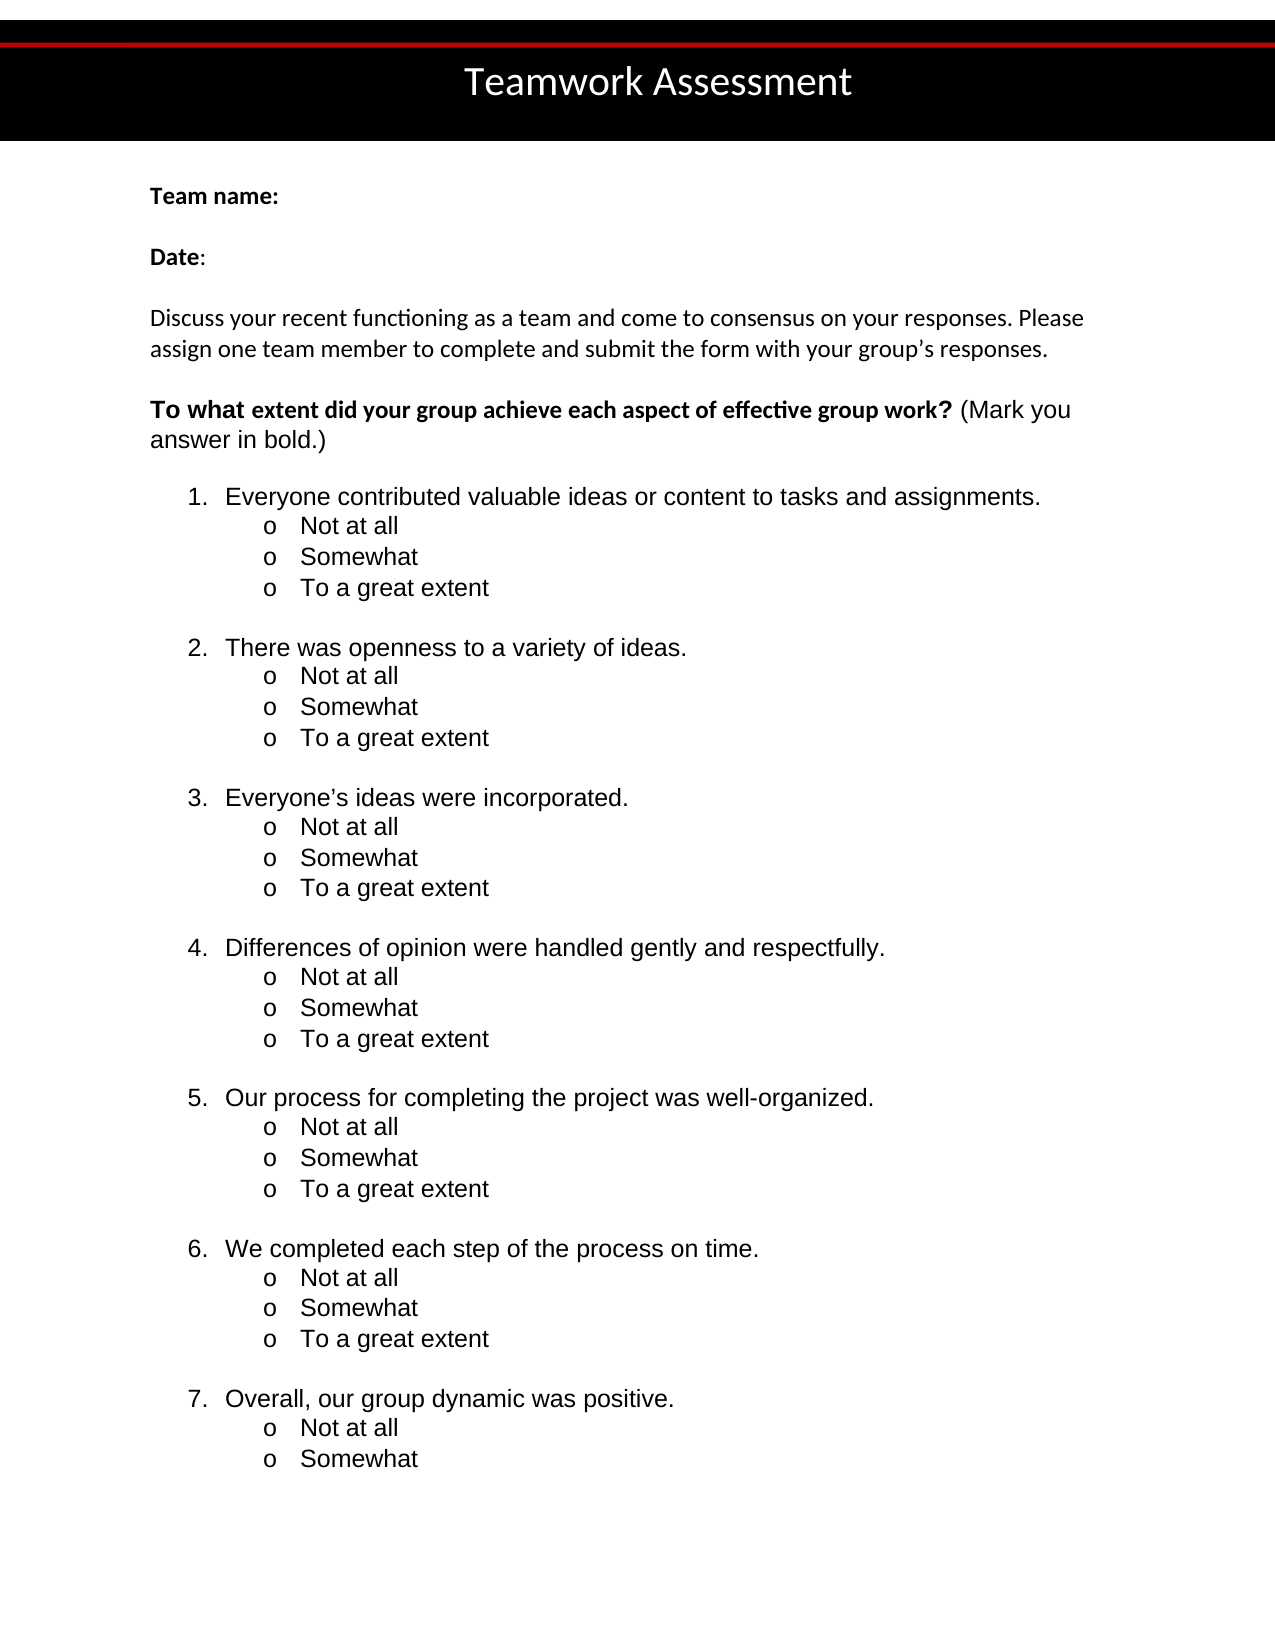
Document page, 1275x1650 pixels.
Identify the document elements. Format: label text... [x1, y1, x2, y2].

list Not at all [262, 661, 1125, 692]
list Somewhat [262, 842, 1125, 873]
list Differences of opinion were handled gently and respectfully. [187, 933, 1125, 962]
list Our process for completing the project was well-organized. [187, 1083, 1125, 1112]
list Not at all [262, 1112, 1125, 1143]
list We completed each step of the process on time. [187, 1234, 1125, 1262]
list To a great extent [262, 1024, 1125, 1055]
list Not at all [262, 1262, 1125, 1293]
text Discuss your recent functioning as a team and come to consensus on your responses. Please assign one team member to complete and submit the form with your group’s responses. [150, 303, 1125, 364]
list To a great extent [262, 723, 1125, 754]
list Somewhat [262, 1143, 1125, 1174]
list Not at all [262, 812, 1125, 842]
list There was openness to a variety of ideas. [187, 632, 1125, 661]
list Not at all [262, 511, 1125, 542]
list Everyone’s ideas were incorporated. [187, 783, 1125, 812]
list Somewhat [262, 692, 1125, 723]
list Everyone contributed valuable ideas or content to tasks and assignments. [187, 482, 1125, 511]
list To a great extent [262, 1174, 1125, 1205]
text Team name: [150, 181, 1125, 211]
list Not at all [262, 1413, 1125, 1444]
text Date: [150, 242, 1125, 272]
list Somewhat [262, 1444, 1125, 1475]
list To a great extent [262, 573, 1125, 604]
list Somewhat [262, 542, 1125, 573]
list Not at all [262, 962, 1125, 993]
list To a great extent [262, 873, 1125, 904]
text To what extent did your group achieve each aspect of effective group work? (Mark you answer in bold.) [150, 394, 1125, 453]
list Overall, our group dynamic was positive. [187, 1384, 1125, 1413]
list To a great extent [262, 1324, 1125, 1355]
list Somewhat [262, 993, 1125, 1024]
list Somewhat [262, 1293, 1125, 1324]
